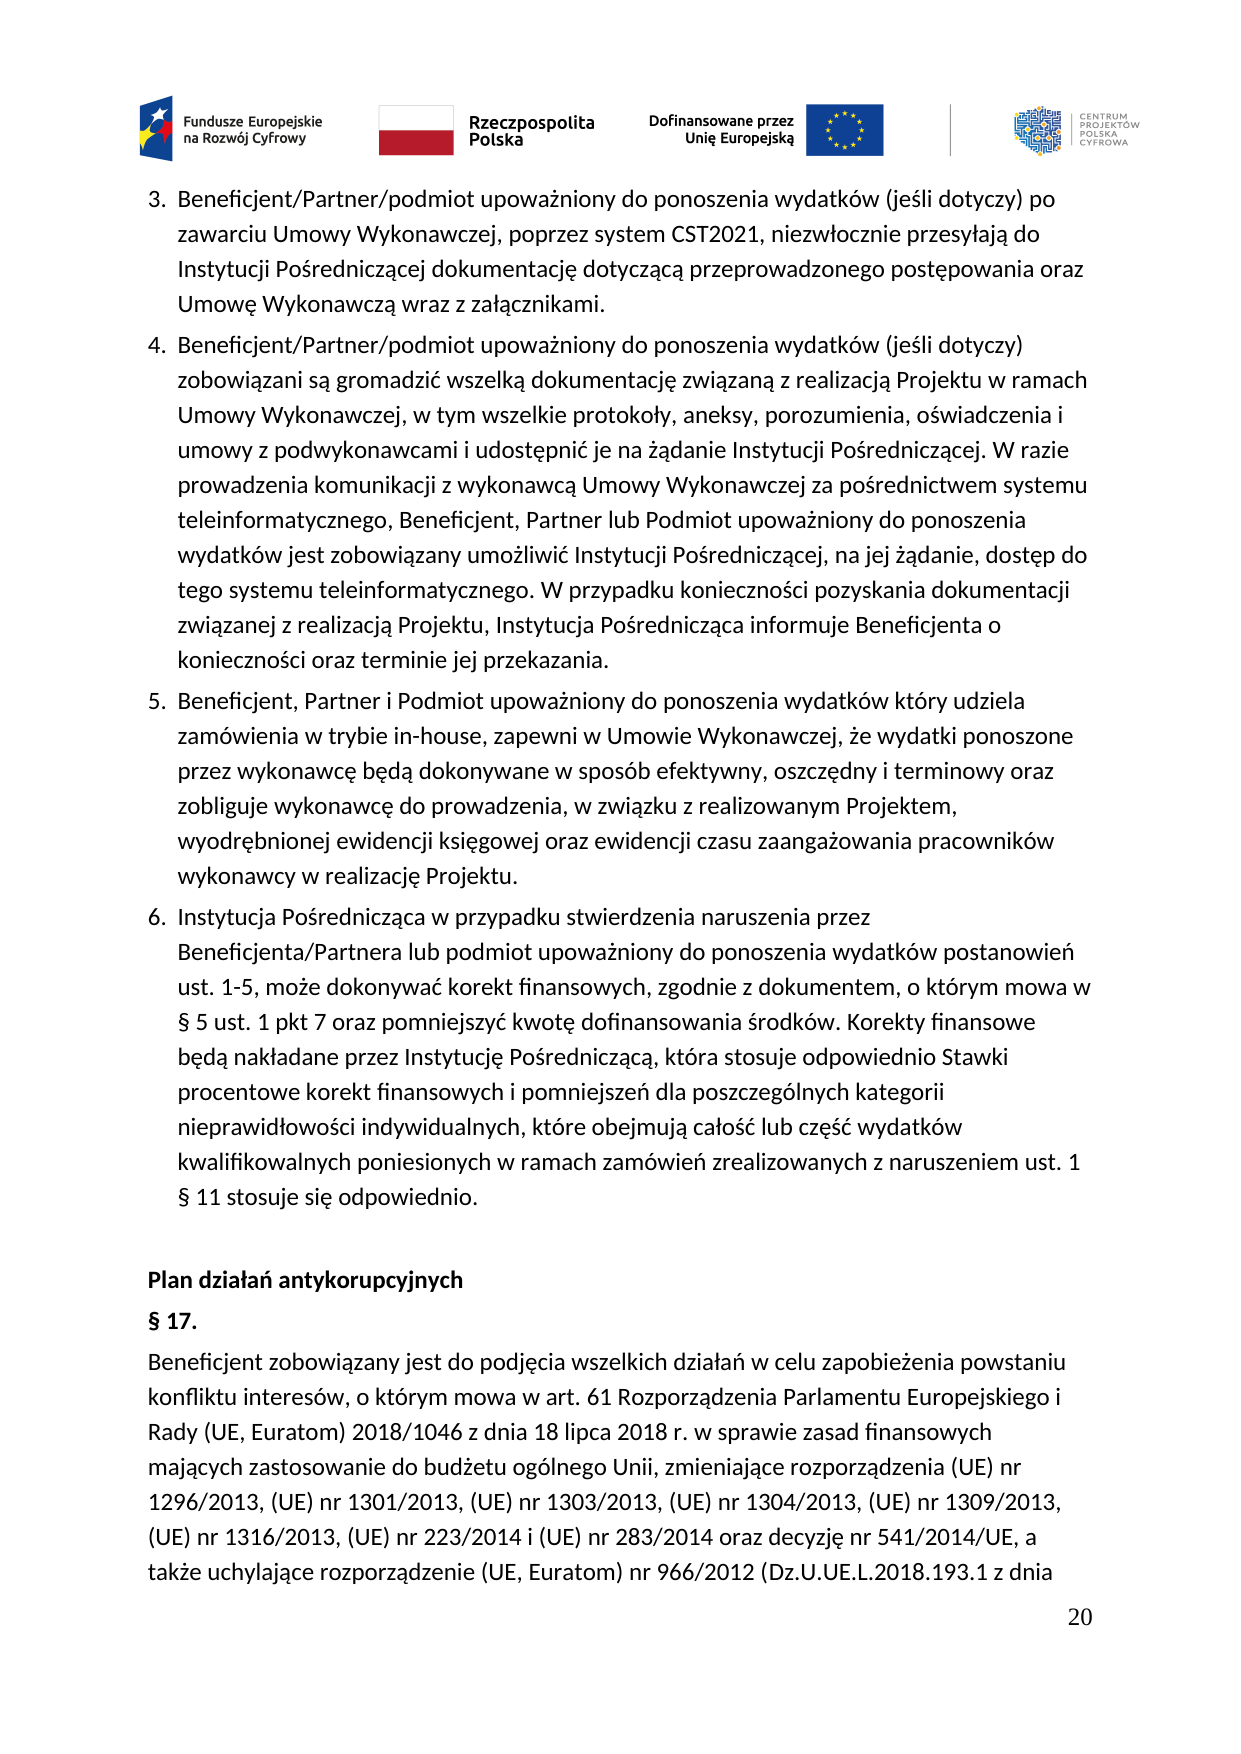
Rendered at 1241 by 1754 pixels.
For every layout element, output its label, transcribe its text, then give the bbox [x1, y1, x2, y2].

picture [118, 73, 1172, 183]
list Beneficjent/Partner/podmiot upoważniony do ponoszenia wydatków (jeśli dotyczy) zobowiązani są gromadzić wszelką dokumentację związaną z realizacją Projektu w ramach Umowy Wykonawczej, w tym wszelkie protokoły, aneksy, porozumienia, oświadczenia i umowy z podwykonawcami i udostępnić je na żądanie Instytucji Pośredniczącej. W razie prowadzenia komunikacji z wykonawcą Umowy Wykonawczej za pośrednictwem systemu teleinformatycznego, Beneficjent, Partner lub Podmiot upoważniony do ponoszenia wydatków jest zobowiązany umożliwić Instytucji Pośredniczącej, na jej żądanie, dostęp do tego systemu teleinformatycznego. W przypadku konieczności pozyskania dokumentacji związanej z realizacją Projektu, Instytucja Pośrednicząca informuje Beneficjenta o konieczności oraz terminie jej przekazania. [148, 329, 1093, 674]
text Plan działań antykorupcyjnych [148, 1264, 1093, 1294]
text § 17. [148, 1305, 1093, 1336]
list Beneficjent/Partner/podmiot upoważniony do ponoszenia wydatków (jeśli dotyczy) po zawarciu Umowy Wykonawczej, poprzez system CST2021, niezwłocznie przesyłają do Instytucji Pośredniczącej dokumentację dotyczącą przeprowadzonego postępowania oraz Umowę Wykonawczą wraz z załącznikami. [148, 183, 1093, 318]
list Beneficjent, Partner i Podmiot upoważniony do ponoszenia wydatków który udziela zamówienia w trybie in-house, zapewni w Umowie Wykonawczej, że wydatki ponoszone przez wykonawcę będą dokonywane w sposób efektywny, oszczędny i terminowy oraz zobliguje wykonawcę do prowadzenia, w związku z realizowanym Projektem, wyodrębnionej ewidencji księgowej oraz ewidencji czasu zaangażowania pracowników wykonawcy w realizację Projektu. [148, 685, 1093, 891]
list Instytucja Pośrednicząca w przypadku stwierdzenia naruszenia przez Beneficjenta/Partnera lub podmiot upoważniony do ponoszenia wydatków postanowień ust. 1-5, może dokonywać korekt finansowych, zgodnie z dokumentem, o którym mowa w § 5 ust. 1 pkt 7 oraz pomniejszyć kwotę dofinansowania środków. Korekty finansowe będą nakładane przez Instytucję Pośredniczącą, która stosuje odpowiednio Stawki procentowe korekt finansowych i pomniejszeń dla poszczególnych kategorii nieprawidłowości indywidualnych, które obejmują całość lub część wydatków kwalifikowalnych poniesionych w ramach zamówień zrealizowanych z naruszeniem ust. 1 § 11 stosuje się odpowiednio. [148, 901, 1093, 1212]
